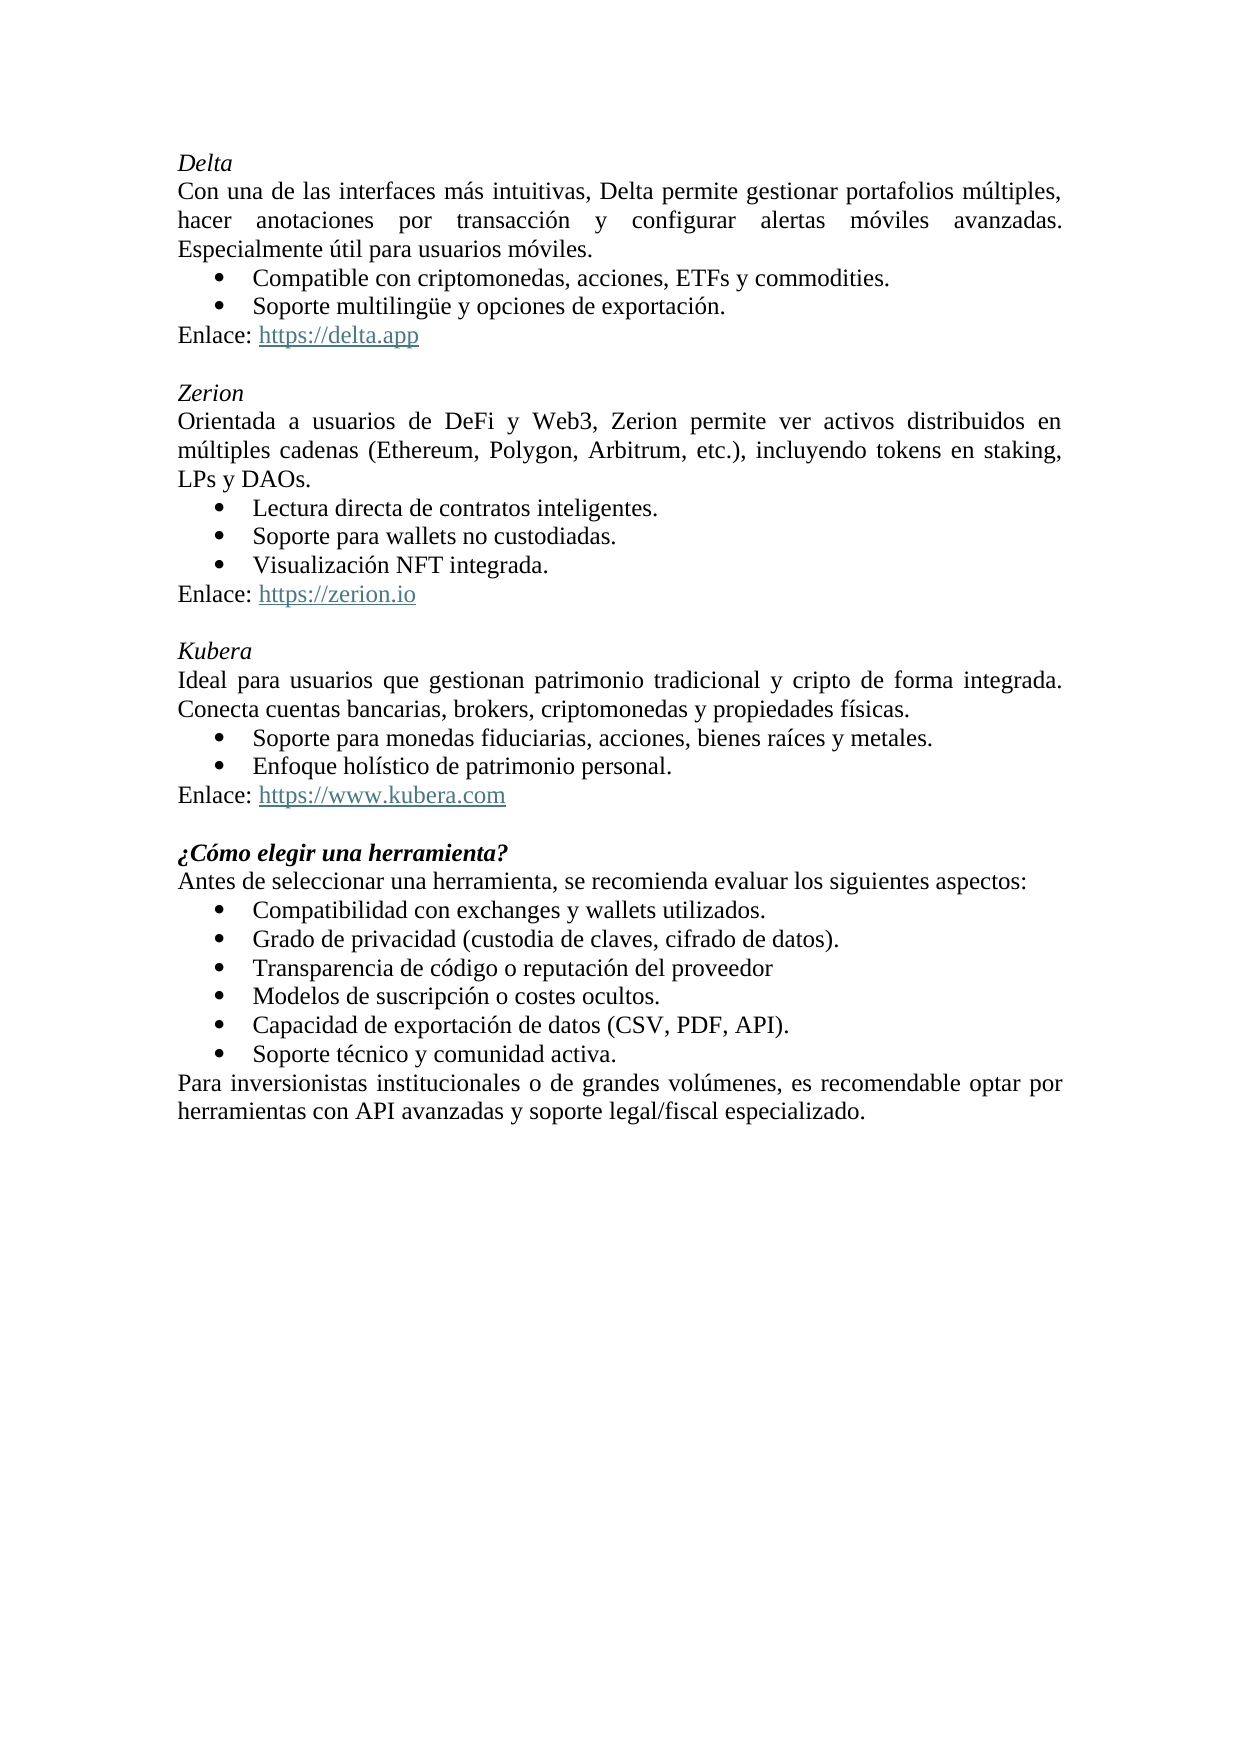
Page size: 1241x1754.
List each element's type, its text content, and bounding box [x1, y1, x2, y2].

text ¿Cómo elegir una herramienta? [177, 838, 1063, 866]
text Zerion [177, 378, 1063, 406]
list Visualización NFT integrada. [215, 550, 1063, 579]
list Lectura directa de contratos inteligentes. [215, 493, 1063, 521]
text Orientada a usuarios de DeFi y Web3, Zerion permite ver activos distribuidos en múltiples cadenas (Ethereum, Polygon, Arbitrum, etc.), incluyendo tokens en staking, LPs y DAOs. [177, 406, 1063, 493]
text Kubera [177, 636, 1063, 665]
list Soporte para wallets no custodiadas. [215, 521, 1063, 550]
text Antes de seleccionar una herramienta, se recomienda evaluar los siguientes aspectos: [177, 866, 1063, 895]
list Grado de privacidad (custodia de claves, cifrado de datos). [215, 924, 1063, 953]
text Enlace: https://delta.app [177, 320, 1063, 349]
list Modelos de suscripción o costes ocultos. [215, 981, 1063, 1010]
list Compatibilidad con exchanges y wallets utilizados. [215, 895, 1063, 924]
list Compatible con criptomonedas, acciones, ETFs y commodities. [215, 263, 1063, 291]
list Capacidad de exportación de datos (CSV, PDF, API). [215, 1010, 1063, 1039]
text Ideal para usuarios que gestionan patrimonio tradicional y cripto de forma integrada. Conecta cuentas bancarias, brokers, criptomonedas y propiedades físicas. [177, 665, 1063, 723]
list Soporte multilingüe y opciones de exportación. [215, 291, 1063, 320]
list Transparencia de código o reputación del proveedor [215, 953, 1063, 981]
text Enlace: https://zerion.io [177, 579, 1063, 608]
list Soporte para monedas fiduciarias, acciones, bienes raíces y metales. [215, 723, 1063, 751]
text Con una de las interfaces más intuitivas, Delta permite gestionar portafolios múltiples, hacer anotaciones por transacción y configurar alertas móviles avanzadas. Especialmente útil para usuarios móviles. [177, 176, 1063, 263]
text Delta [177, 148, 1063, 176]
text Para inversionistas institucionales o de grandes volúmenes, es recomendable optar por herramientas con API avanzadas y soporte legal/fiscal especializado. [177, 1068, 1063, 1125]
list Soporte técnico y comunidad activa. [215, 1039, 1063, 1068]
text Enlace: https://www.kubera.com [177, 780, 1063, 809]
list Enfoque holístico de patrimonio personal. [215, 751, 1063, 780]
